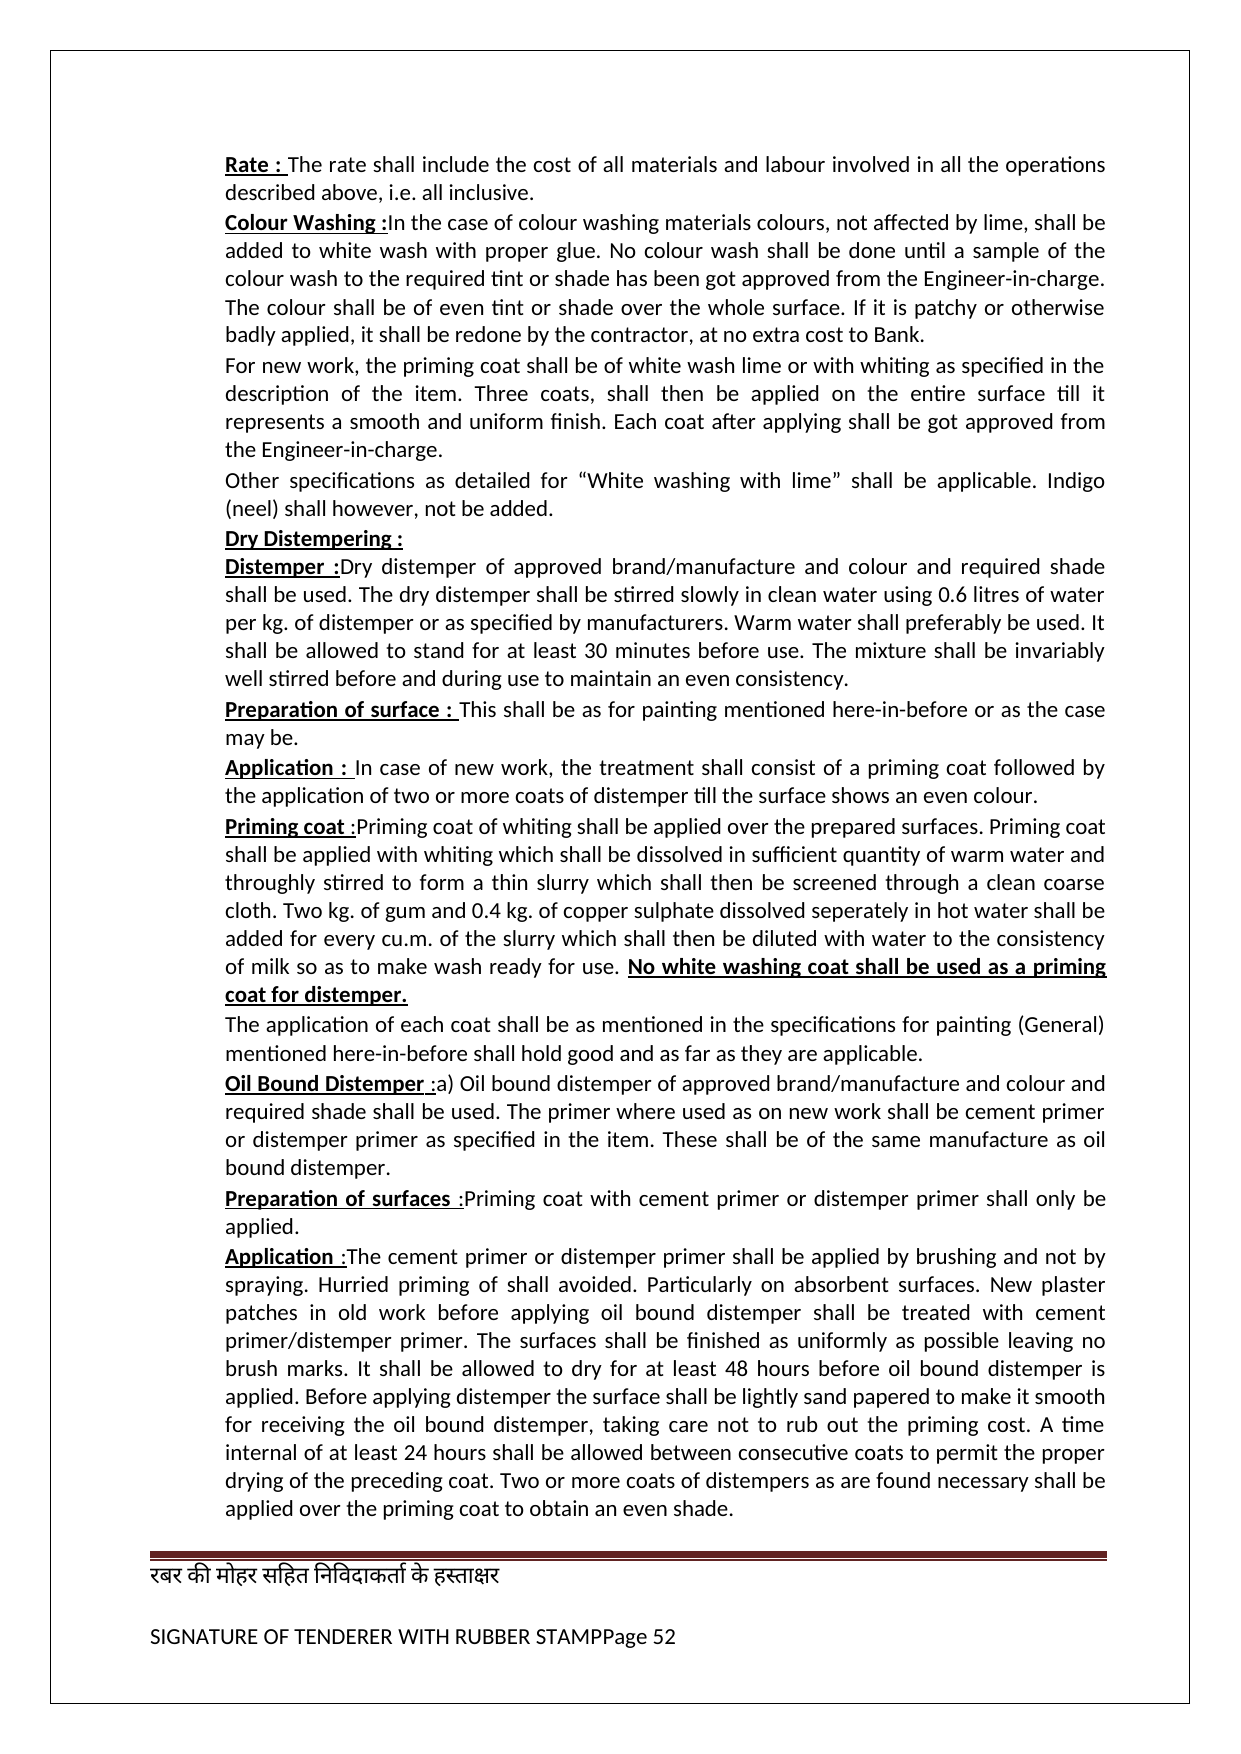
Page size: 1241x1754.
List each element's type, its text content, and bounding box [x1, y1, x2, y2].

text Colour Washing :In the case of colour washing materials colours, not affected by lime, shall be added to white wash with proper glue. No colour wash shall be done until a sample of the colour wash to the required tint or shade has been got approved from the Engineer-in-charge. The colour shall be of even tint or shade over the whole surface. If it is patchy or otherwise badly applied, it shall be redone by the contractor, at no extra cost to Bank. [225, 208, 1107, 349]
text Rate : The rate shall include the cost of all materials and labour involved in all the operations described above, i.e. all inclusive. [225, 150, 1107, 206]
text Priming coat :Priming coat of whiting shall be applied over the prepared surfaces. Priming coat shall be applied with whiting which shall be dissolved in sufficient quantity of warm water and throughly stirred to form a thin slurry which shall then be screened through a clean coarse cloth. Two kg. of gum and 0.4 kg. of copper sulphate dissolved seperately in hot water shall be added for every cu.m. of the slurry which shall then be diluted with water to the consistency of milk so as to make wash ready for use. No white washing coat shall be used as a priming coat for distemper. [225, 812, 1107, 1008]
text Dry Distempering : [150, 524, 1107, 552]
text Distemper :Dry distemper of approved brand/manufacture and colour and required shade shall be used. The dry distemper shall be stirred slowly in clean water using 0.6 litres of water per kg. of distemper or as specified by manufacturers. Warm water shall preferably be used. It shall be allowed to stand for at least 30 minutes before use. The mixture shall be invariably well stirred before and during use to maintain an even consistency. [225, 552, 1107, 692]
text Preparation of surface : This shall be as for painting mentioned here-in-before or as the case may be. [225, 695, 1107, 751]
text Application :The cement primer or distemper primer shall be applied by brushing and not by spraying. Hurried priming of shall avoided. Particularly on absorbent surfaces. New plaster patches in old work before applying oil bound distemper shall be treated with cement primer/distemper primer. The surfaces shall be finished as uniformly as possible leaving no brush marks. It shall be allowed to dry for at least 48 hours before oil bound distemper is applied. Before applying distemper the surface shall be lightly sand papered to make it smooth for receiving the oil bound distemper, taking care not to rub out the priming cost. A time internal of at least 24 hours shall be allowed between consecutive coats to permit the proper drying of the preceding coat. Two or more coats of distempers as are found necessary shall be applied over the priming coat to obtain an even shade. [150, 1242, 1107, 1522]
text The application of each coat shall be as mentioned in the specifications for painting (General) mentioned here-in-before shall hold good and as far as they are applicable. [225, 1011, 1107, 1067]
text Other specifications as detailed for “White washing with lime” shall be applicable. Indigo (neel) shall however, not be added. [150, 466, 1107, 522]
text Oil Bound Distemper :a) Oil bound distemper of approved brand/manufacture and colour and required shade shall be used. The primer where used as on new work shall be cement primer or distemper primer as specified in the item. These shall be of the same manufacture as oil bound distemper. [225, 1069, 1107, 1181]
text For new work, the priming coat shall be of white wash lime or with whiting as specified in the description of the item. Three coats, shall then be applied on the entire surface till it represents a smooth and uniform finish. Each coat after applying shall be got approved from the Engineer-in-charge. [150, 351, 1107, 463]
text Preparation of surfaces :Priming coat with cement primer or distemper primer shall only be applied. [225, 1184, 1107, 1240]
text Application : In case of new work, the treatment shall consist of a priming coat followed by the application of two or more coats of distemper till the surface shows an even colour. [225, 753, 1107, 809]
